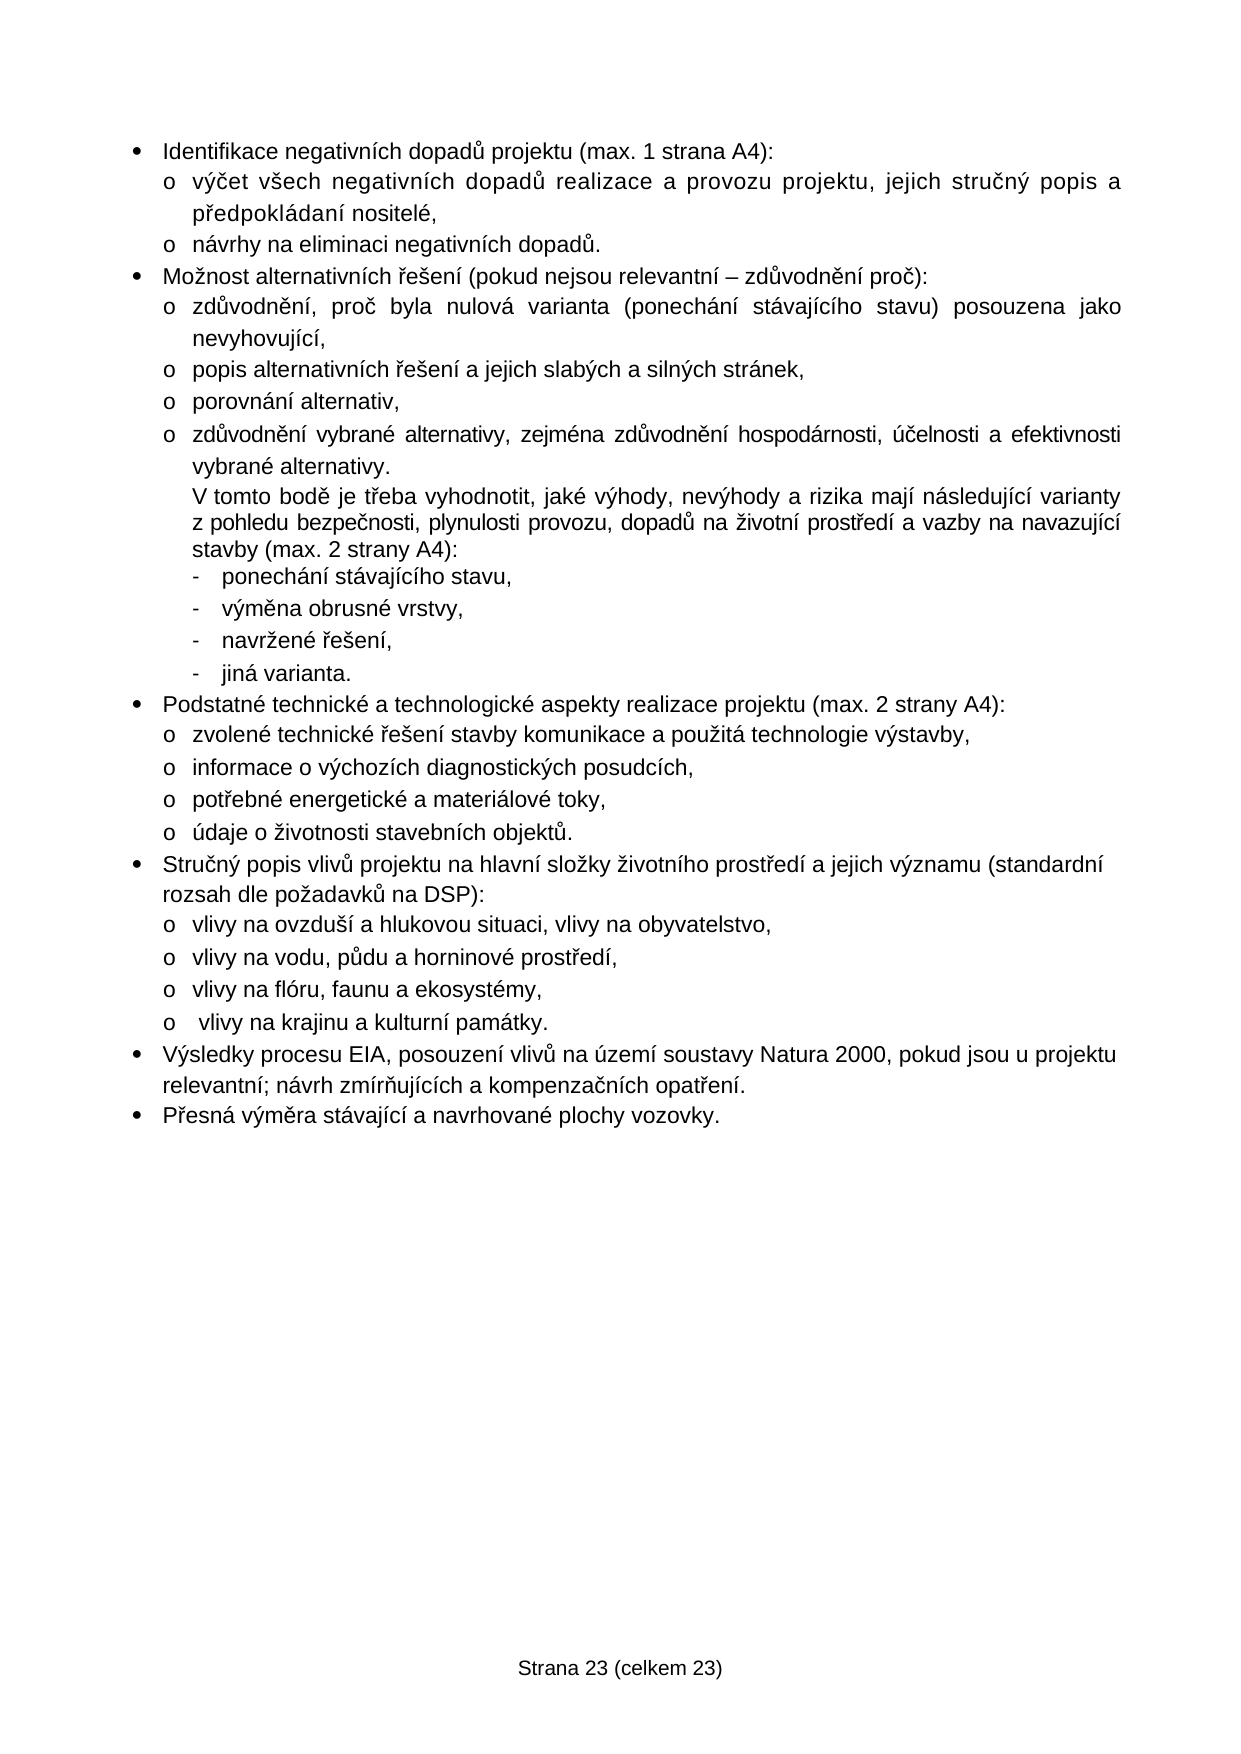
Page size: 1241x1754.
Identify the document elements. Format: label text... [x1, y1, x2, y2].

list navržené řešení, [192, 626, 1122, 654]
list vlivy na ovzduší a hlukovou situaci, vlivy na obyvatelstvo, [162, 911, 1122, 940]
list zdůvodnění vybrané alternativy, zejména zdůvodnění hospodárnosti, účelnosti a efektivnosti vybrané alternativy. [162, 421, 1122, 479]
list zdůvodnění, proč byla nulová varianta (ponechání stávajícího stavu) posouzena jako nevyhovující, [162, 293, 1122, 352]
list ponechání stávajícího stavu, [192, 562, 1122, 590]
list Výsledky procesu EIA, posouzení vlivů na území soustavy Natura 2000, pokud jsou u projektu relevantní; návrh zmírňujících a kompenzačních opatření. [133, 1041, 1122, 1098]
text V tomto bodě je třeba vyhodnotit, jaké výhody, nevýhody a rizika mají následující varianty z pohledu bezpečnosti, plynulosti provozu, dopadů na životní prostředí a vazby na navazující stavby (max. 2 strany A4): [192, 483, 1122, 562]
list Identifikace negativních dopadů projektu (max. 1 strana A4): [133, 138, 1122, 164]
list Podstatné technické a technologické aspekty realizace projektu (max. 2 strany A4): [133, 691, 1122, 717]
list Přesná výměra stávající a navrhované plochy vozovky. [133, 1102, 1122, 1128]
list porovnání alternativ, [162, 388, 1122, 416]
list popis alternativních řešení a jejich slabých a silných stránek, [162, 356, 1122, 384]
list vlivy na krajinu a kulturní památky. [162, 1009, 1122, 1037]
list informace o výchozích diagnostických posudcích, [162, 753, 1122, 782]
list Možnost alternativních řešení (pokud nejsou relevantní – zdůvodnění proč): [133, 263, 1122, 289]
list výčet všech negativních dopadů realizace a provozu projektu, jejich stručný popis a předpokládaní nositelé, [162, 168, 1122, 227]
list jiná varianta. [192, 659, 1122, 687]
list Stručný popis vlivů projektu na hlavní složky životního prostředí a jejich významu (standardní rozsah dle požadavků na DSP): [133, 851, 1122, 908]
list potřebné energetické a materiálové toky, [162, 786, 1122, 814]
list údaje o životnosti stavebních objektů. [162, 818, 1122, 847]
list vlivy na vodu, půdu a horninové prostředí, [162, 944, 1122, 972]
list výměna obrusné vrstvy, [192, 594, 1122, 622]
list návrhy na eliminaci negativních dopadů. [162, 231, 1122, 259]
list zvolené technické řešení stavby komunikace a použitá technologie výstavby, [162, 721, 1122, 749]
list vlivy na flóru, faunu a ekosystémy, [162, 976, 1122, 1005]
